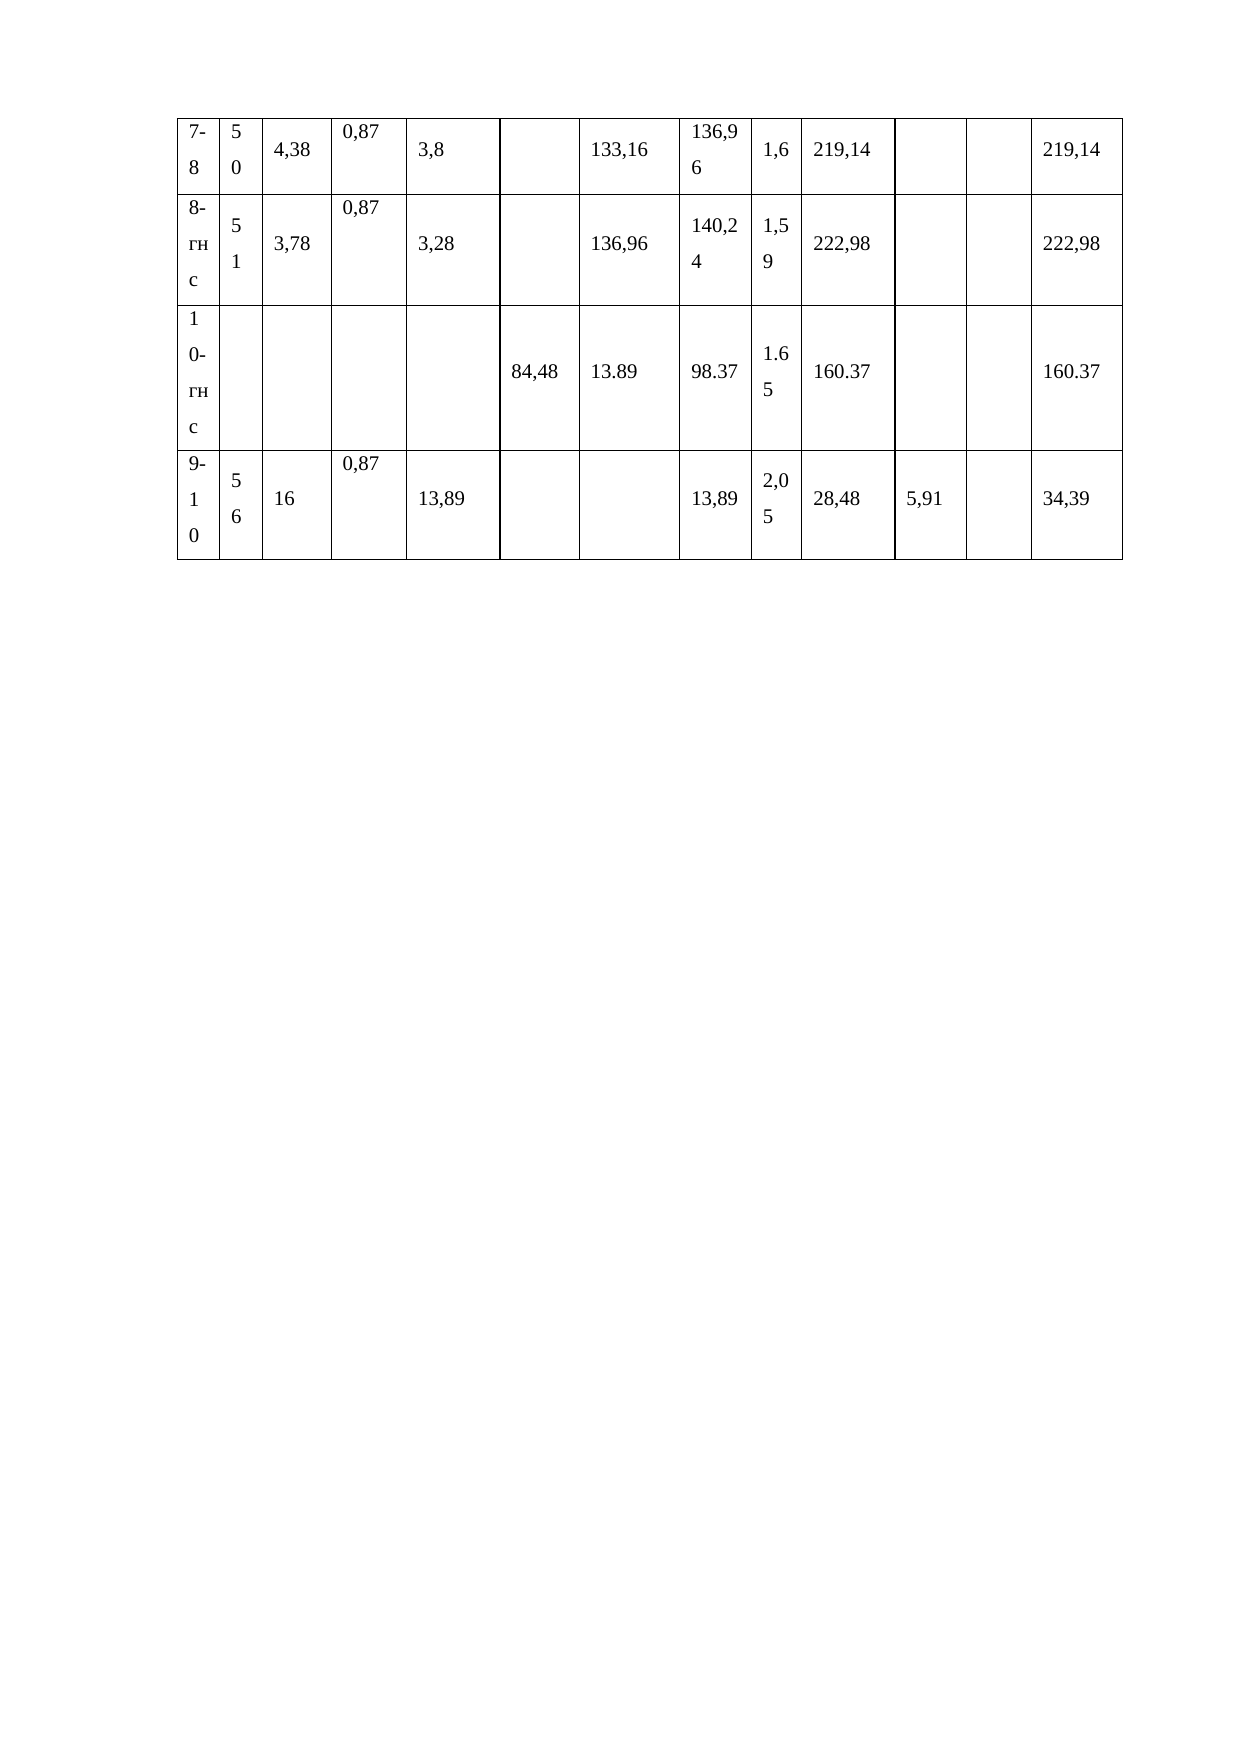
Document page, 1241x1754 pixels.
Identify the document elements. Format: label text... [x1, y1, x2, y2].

table_cell [967, 306, 1031, 450]
table_cell [967, 195, 1031, 305]
table_cell 0,87 [332, 451, 406, 559]
table_cell 222,98 [802, 195, 894, 305]
table_cell 140,24 [680, 195, 751, 305]
table_cell 160.37 [1032, 306, 1122, 450]
table_cell 84,48 [501, 306, 579, 450]
table_cell [896, 119, 966, 193]
table_cell 13,89 [407, 451, 499, 559]
table_cell 222,98 [1032, 195, 1122, 305]
table_cell 219,14 [1032, 119, 1122, 193]
table_cell [896, 306, 966, 450]
table_cell 0,87 [332, 119, 406, 193]
table_cell [501, 195, 579, 305]
table_cell 8-гнс [178, 195, 219, 305]
table_cell 5,91 [896, 451, 966, 559]
table_cell 4,38 [263, 119, 331, 193]
table_cell 1,6 [752, 119, 801, 193]
table_cell [407, 306, 499, 450]
table_cell [580, 451, 679, 559]
table_cell 3,78 [263, 195, 331, 305]
table_cell 28,48 [802, 451, 894, 559]
table_cell 56 [220, 451, 262, 559]
table_cell 1.65 [752, 306, 801, 450]
table_cell 50 [220, 119, 262, 193]
table_cell [501, 119, 579, 193]
table_cell [896, 195, 966, 305]
table_cell 51 [220, 195, 262, 305]
table_cell 160.37 [802, 306, 894, 450]
table_cell 34,39 [1032, 451, 1122, 559]
table_cell 98.37 [680, 306, 751, 450]
table_cell 219,14 [802, 119, 894, 193]
table_cell [332, 306, 406, 450]
table_cell 0,87 [332, 195, 406, 305]
table_cell 9-10 [178, 451, 219, 559]
table_cell [220, 306, 262, 450]
table_cell [263, 306, 331, 450]
table_cell 136,96 [680, 119, 751, 193]
table_cell 13.89 [580, 306, 679, 450]
table_cell 13,89 [680, 451, 751, 559]
table_cell 16 [263, 451, 331, 559]
table_cell 1,59 [752, 195, 801, 305]
table_cell 3,28 [407, 195, 499, 305]
table_cell [967, 119, 1031, 193]
table_cell 136,96 [580, 195, 679, 305]
table_cell [501, 451, 579, 559]
table_cell 2,05 [752, 451, 801, 559]
table_cell 133,16 [580, 119, 679, 193]
table_cell 7-8 [178, 119, 219, 193]
table_cell 3,8 [407, 119, 499, 193]
table_cell [967, 451, 1031, 559]
table_cell 10-гнс [178, 306, 219, 450]
